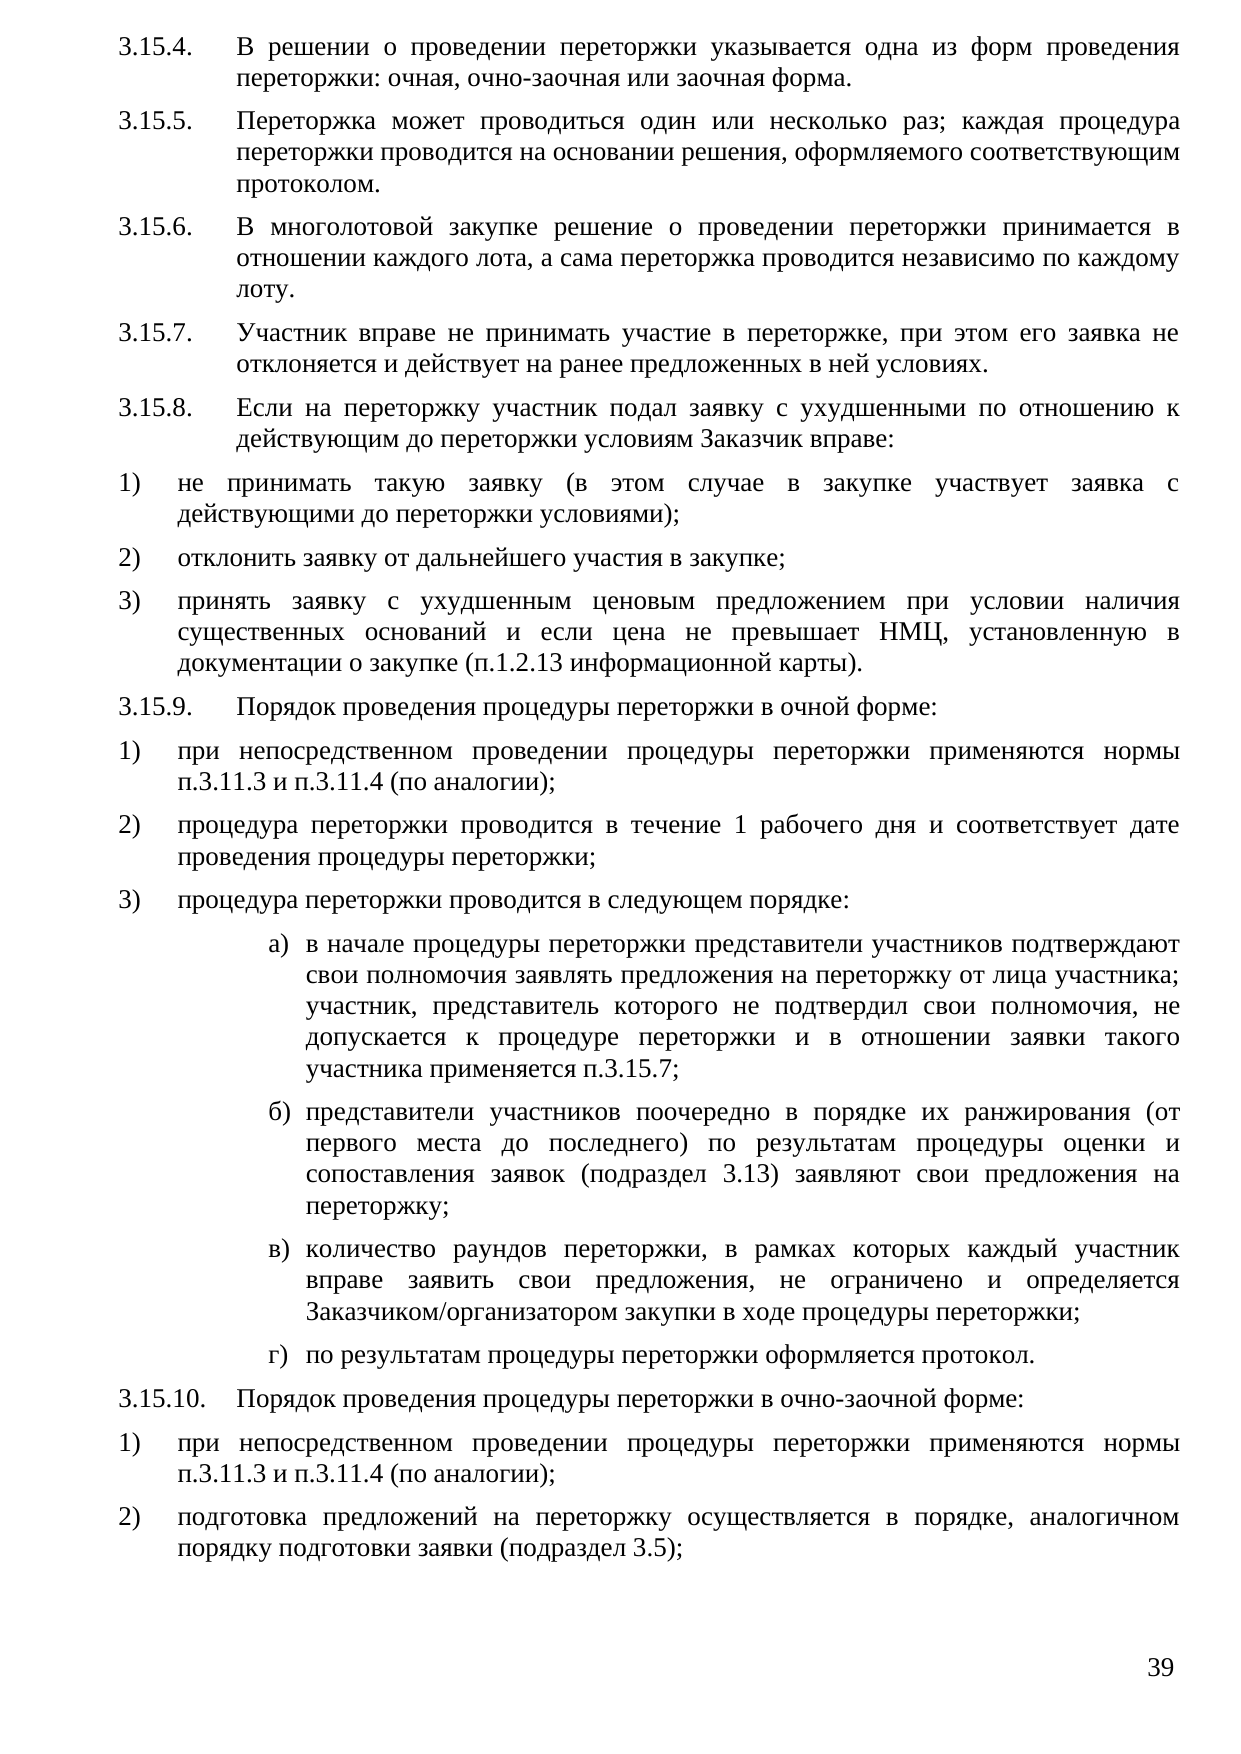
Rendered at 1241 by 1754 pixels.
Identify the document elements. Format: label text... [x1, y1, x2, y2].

text представители участников поочередно в порядке их ранжирования (от первого места до последнего) по результатам процедуры оценки и сопоставления заявок (подраздел 3.13) заявляют свои предложения на переторжку; [268, 1095, 1181, 1220]
text количество раундов переторжки, в рамках которых каждый участник вправе заявить свои предложения, не ограничено и определяется Заказчиком/организатором закупки в ходе процедуры переторжки; [268, 1232, 1181, 1326]
text не принимать такую заявку (в этом случае в закупке участвует заявка с действующими до переторжки условиями); [118, 466, 1181, 528]
text В решении о проведении переторжки указывается одна из форм проведения переторжки: очная, очно-заочная или заочная форма. [118, 29, 1181, 92]
text Участник вправе не принимать участие в переторжке, при этом его заявка не отклоняется и действует на ранее предложенных в ней условиях. [118, 316, 1181, 378]
text Если на переторжку участник подал заявку с ухудшенными по отношению к действующим до переторжки условиям Заказчик вправе: [118, 391, 1181, 453]
text подготовка предложений на переторжку осуществляется в порядке, аналогичном порядку подготовки заявки (подраздел 3.5); [118, 1500, 1181, 1563]
text процедура переторжки проводится в течение 1 рабочего дня и соответствует дате проведения процедуры переторжки; [118, 809, 1181, 871]
text принять заявку с ухудшенным ценовым предложением при условии наличия существенных оснований и если цена не превышает НМЦ, установленную в документации о закупке (п.1.2.13 информационной карты). [118, 584, 1181, 678]
text Порядок проведения процедуры переторжки в очной форме: [118, 690, 1181, 721]
text в начале процедуры переторжки представители участников подтверждают свои полномочия заявлять предложения на переторжку от лица участника; участник, представитель которого не подтвердил свои полномочия, не допускается к процедуре переторжки и в отношении заявки такого участника применяется п.3.15.7; [268, 927, 1181, 1083]
text Переторжка может проводиться один или несколько раз; каждая процедура переторжки проводится на основании решения, оформляемого соответствующим протоколом. [118, 104, 1181, 198]
text отклонить заявку от дальнейшего участия в закупке; [118, 541, 1181, 572]
text при непосредственном проведении процедуры переторжки применяются нормы п.3.11.3 и п.3.11.4 (по аналогии); [118, 1426, 1181, 1488]
text В многолотовой закупке решение о проведении переторжки принимается в отношении каждого лота, а сама переторжка проводится независимо по каждому лоту. [118, 210, 1181, 304]
text по результатам процедуры переторжки оформляется протокол. [268, 1338, 1181, 1369]
text Порядок проведения процедуры переторжки в очно-заочной форме: [118, 1382, 1181, 1413]
text при непосредственном проведении процедуры переторжки применяются нормы п.3.11.3 и п.3.11.4 (по аналогии); [118, 734, 1181, 796]
text процедура переторжки проводится в следующем порядке: [118, 883, 1181, 914]
